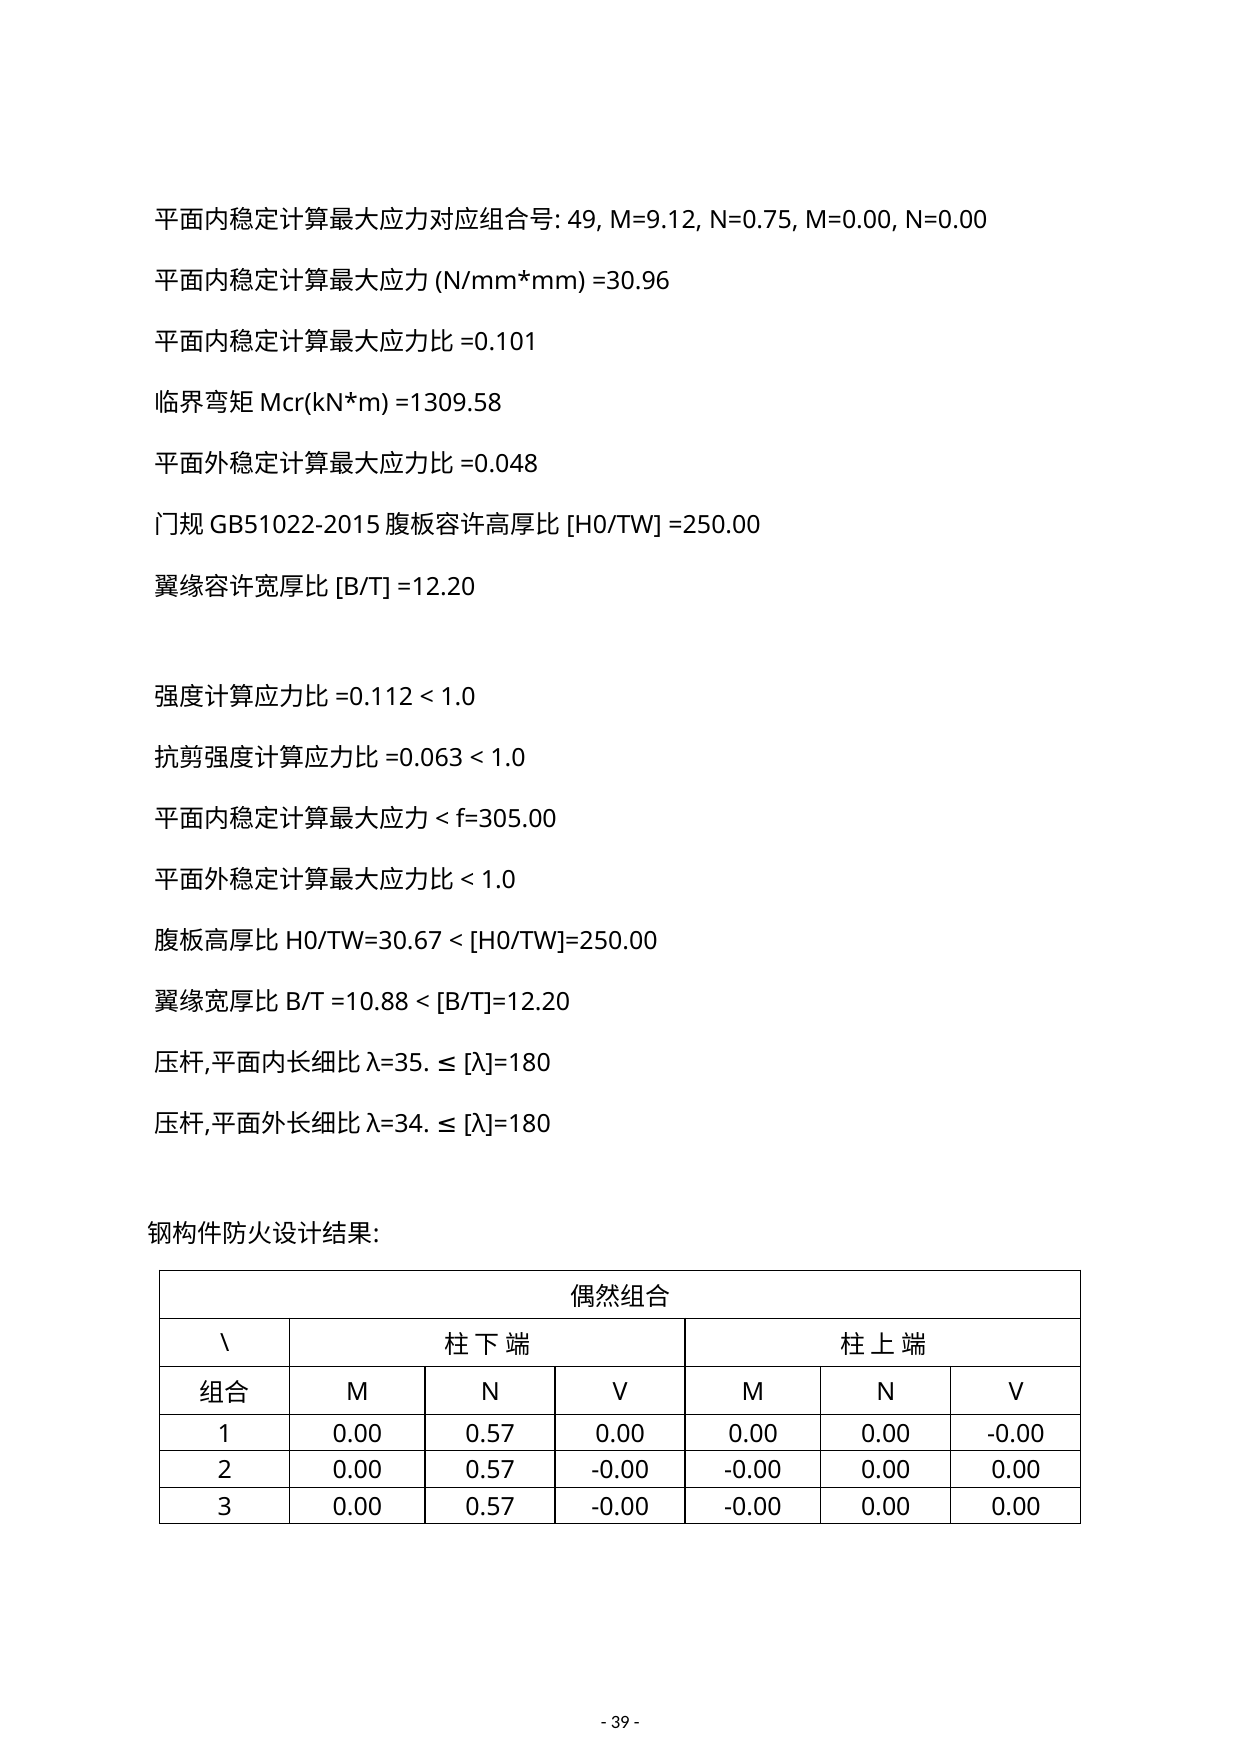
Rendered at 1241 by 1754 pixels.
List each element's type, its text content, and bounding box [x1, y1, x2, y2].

text 强度计算应力比 =0.112 < 1.0 [148, 671, 1093, 718]
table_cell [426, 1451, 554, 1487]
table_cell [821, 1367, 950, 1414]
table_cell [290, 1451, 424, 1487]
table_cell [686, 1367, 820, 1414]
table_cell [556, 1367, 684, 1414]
text 门规GB51022-2015腹板容许高厚比 [H0/TW] =250.00 [148, 499, 1093, 547]
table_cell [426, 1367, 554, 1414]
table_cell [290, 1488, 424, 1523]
text 抗剪强度计算应力比 =0.063 < 1.0 [148, 732, 1093, 779]
text 平面内稳定计算最大应力对应组合号: 49, M=9.12, N=0.75, M=0.00, N=0.00 [148, 194, 1093, 241]
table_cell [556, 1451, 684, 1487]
text 临界弯矩Mcr(kN*m) =1309.58 [148, 377, 1093, 424]
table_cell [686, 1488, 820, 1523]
text 翼缘宽厚比 B/T =10.88 < [B/T]=12.20 [148, 976, 1093, 1023]
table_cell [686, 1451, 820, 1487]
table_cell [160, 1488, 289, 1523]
text 腹板高厚比 H0/TW=30.67 < [H0/TW]=250.00 [148, 915, 1093, 962]
text 翼缘容许宽厚比 [B/T] =12.20 [148, 561, 1093, 608]
text 平面内稳定计算最大应力比 =0.101 [148, 316, 1093, 363]
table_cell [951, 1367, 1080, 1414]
text 平面外稳定计算最大应力比 < 1.0 [148, 854, 1093, 901]
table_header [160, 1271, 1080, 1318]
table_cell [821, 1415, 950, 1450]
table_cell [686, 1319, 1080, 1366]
text 钢构件防火设计结果: [148, 1208, 1093, 1256]
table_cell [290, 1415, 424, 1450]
text 压杆,平面内长细比 λ=35. ≤ [λ]=180 [148, 1037, 1093, 1084]
text 平面外稳定计算最大应力比 =0.048 [148, 438, 1093, 486]
text 平面内稳定计算最大应力 < f=305.00 [148, 793, 1093, 840]
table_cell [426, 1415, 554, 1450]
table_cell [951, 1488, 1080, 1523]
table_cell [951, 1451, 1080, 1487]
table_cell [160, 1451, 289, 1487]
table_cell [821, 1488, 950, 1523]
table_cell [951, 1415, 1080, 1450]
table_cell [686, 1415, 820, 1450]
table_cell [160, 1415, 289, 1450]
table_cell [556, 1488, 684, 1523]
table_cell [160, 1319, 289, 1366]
text 压杆,平面外长细比 λ=34. ≤ [λ]=180 [148, 1098, 1093, 1145]
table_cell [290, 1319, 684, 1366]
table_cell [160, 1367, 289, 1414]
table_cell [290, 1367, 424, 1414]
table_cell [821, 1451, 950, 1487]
text 平面内稳定计算最大应力 (N/mm*mm) =30.96 [148, 255, 1093, 302]
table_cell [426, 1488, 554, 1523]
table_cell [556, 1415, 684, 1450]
